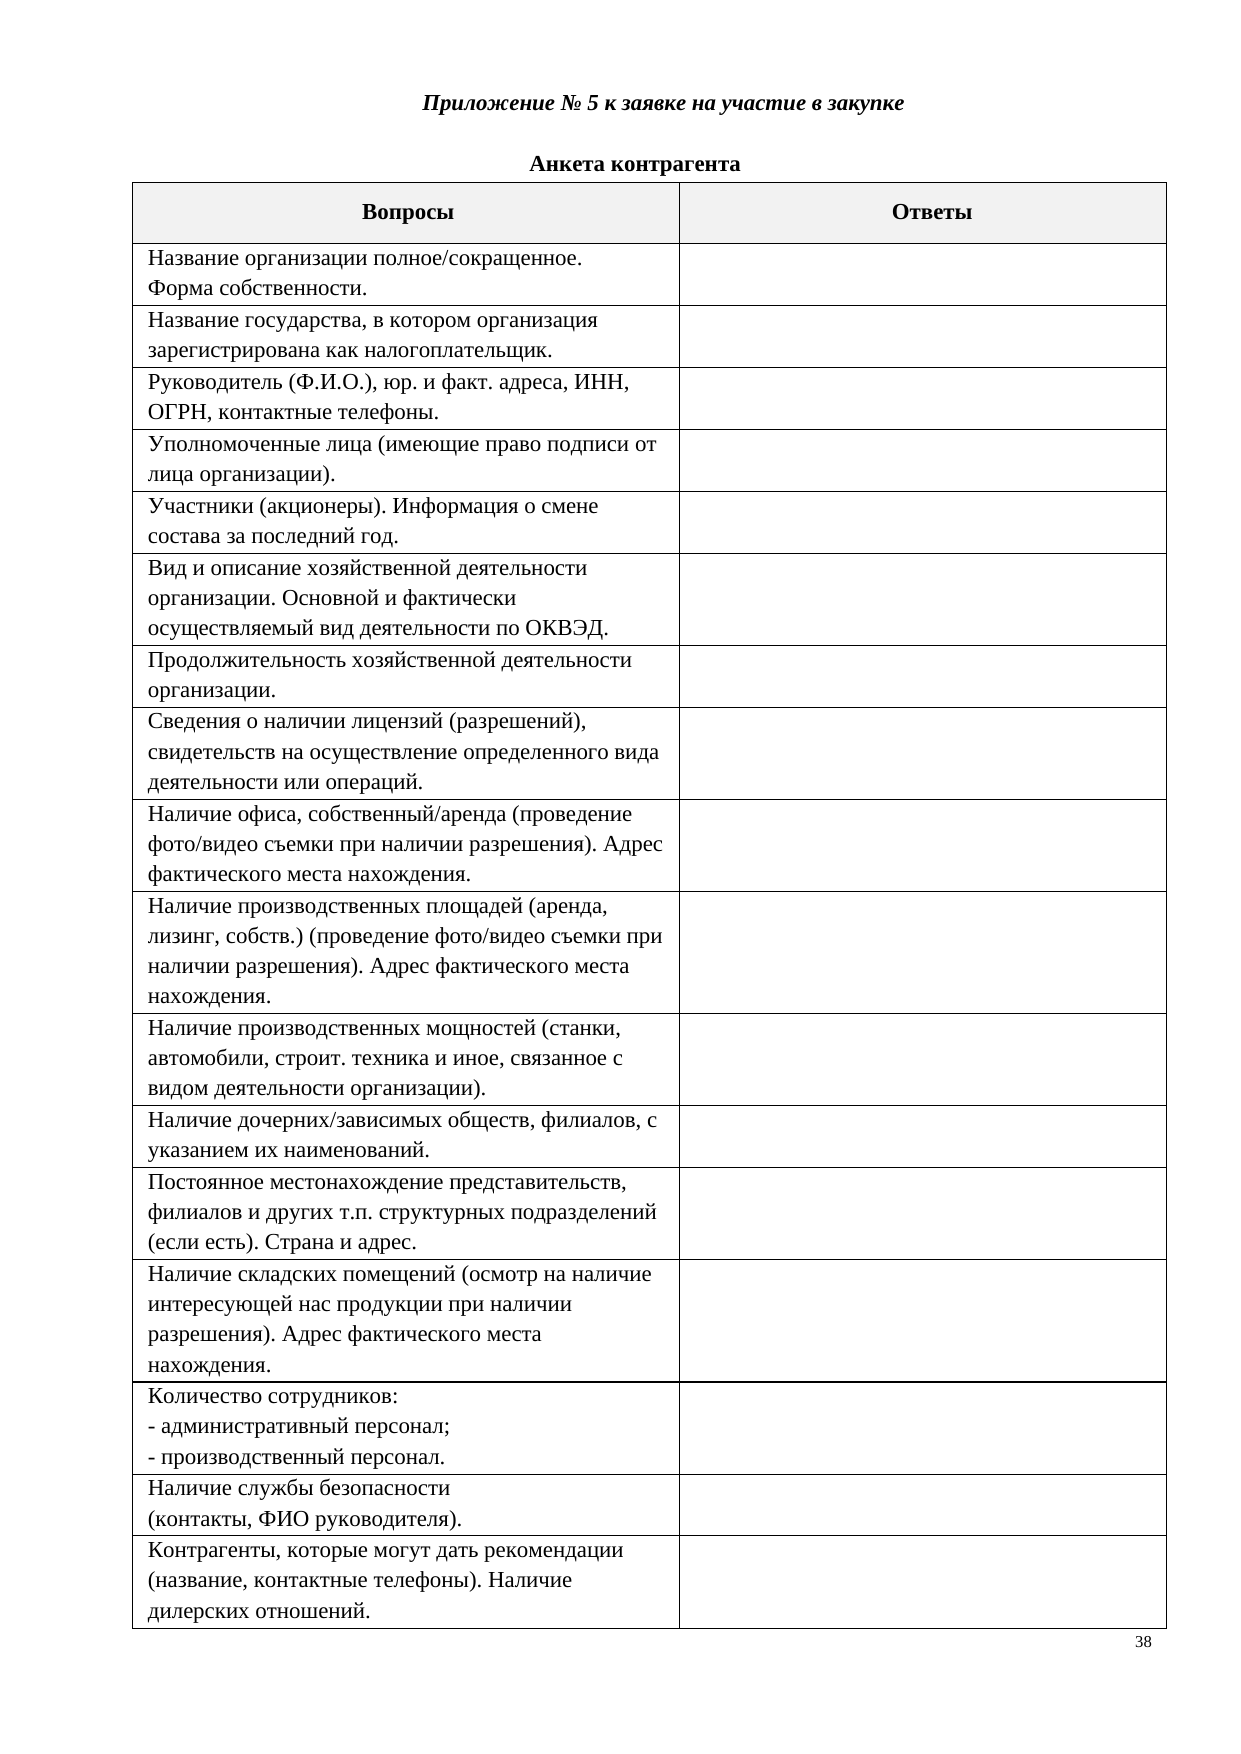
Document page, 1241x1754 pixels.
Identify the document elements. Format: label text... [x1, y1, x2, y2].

table_header Ответы [680, 183, 1166, 243]
table_cell [680, 554, 1166, 645]
table_cell [680, 244, 1166, 305]
table_cell [680, 708, 1166, 799]
table_cell [680, 1475, 1166, 1535]
table_cell Наличие складских помещений (осмотр на наличие интересующей нас продукции при наличии разрешения). Адрес фактического места нахождения. [133, 1260, 679, 1381]
table_cell [680, 1536, 1166, 1627]
table_cell Название государства, в котором организация зарегистрирована как налогоплательщик. [133, 306, 679, 367]
table_cell Продолжительность хозяйственной деятельности организации. [133, 646, 679, 707]
table_cell [680, 646, 1166, 707]
table_cell [680, 1014, 1166, 1105]
table_cell Наличие службы безопасности (контакты, ФИО руководителя). [133, 1475, 679, 1535]
table_cell [680, 492, 1166, 553]
table_cell [680, 1168, 1166, 1259]
table_cell Наличие производственных мощностей (станки, автомобили, строит. техника и иное, связанное с видом деятельности организации). [133, 1014, 679, 1105]
table_cell Вид и описание хозяйственной деятельности организации. Основной и фактически осуществляемый вид деятельности по ОКВЭД. [133, 554, 679, 645]
table_cell Уполномоченные лица (имеющие право подписи от лица организации). [133, 430, 679, 491]
table_cell [680, 306, 1166, 367]
table_cell Участники (акционеры). Информация о смене состава за последний год. [133, 492, 679, 553]
table_cell Сведения о наличии лицензий (разрешений), свидетельств на осуществление определенного вида деятельности или операций. [133, 708, 679, 799]
table_cell Наличие производственных площадей (аренда, лизинг, собств.) (проведение фото/видео съемки при наличии разрешения). Адрес фактического места нахождения. [133, 892, 679, 1013]
table_cell Контрагенты, которые могут дать рекомендации (название, контактные телефоны). Наличие дилерских отношений. [133, 1536, 679, 1627]
table_cell Руководитель (Ф.И.О.), юр. и факт. адреса, ИНН, ОГРН, контактные телефоны. [133, 368, 679, 429]
table_cell Количество сотрудников: - административный персонал; - производственный персонал. [133, 1383, 679, 1473]
table_cell [680, 1383, 1166, 1473]
table_cell [680, 1106, 1166, 1167]
table_header Вопросы [133, 183, 679, 243]
table_cell Наличие дочерних/зависимых обществ, филиалов, с указанием их наименований. [133, 1106, 679, 1167]
table_cell Наличие офиса, собственный/аренда (проведение фото/видео съемки при наличии разрешения). Адрес фактического места нахождения. [133, 800, 679, 891]
table_cell [680, 1260, 1166, 1381]
table_cell [680, 800, 1166, 891]
text Анкета контрагента [118, 150, 1152, 176]
table_cell Постоянное местонахождение представительств, филиалов и других т.п. структурных подразделений (если есть). Страна и адрес. [133, 1168, 679, 1259]
table_cell Название организации полное/сокращенное. Форма собственности. [133, 244, 679, 305]
table_cell [680, 430, 1166, 491]
table_cell [680, 892, 1166, 1013]
text Приложение № 5 к заявке на участие в закупке [118, 89, 1152, 116]
table_cell [680, 368, 1166, 429]
